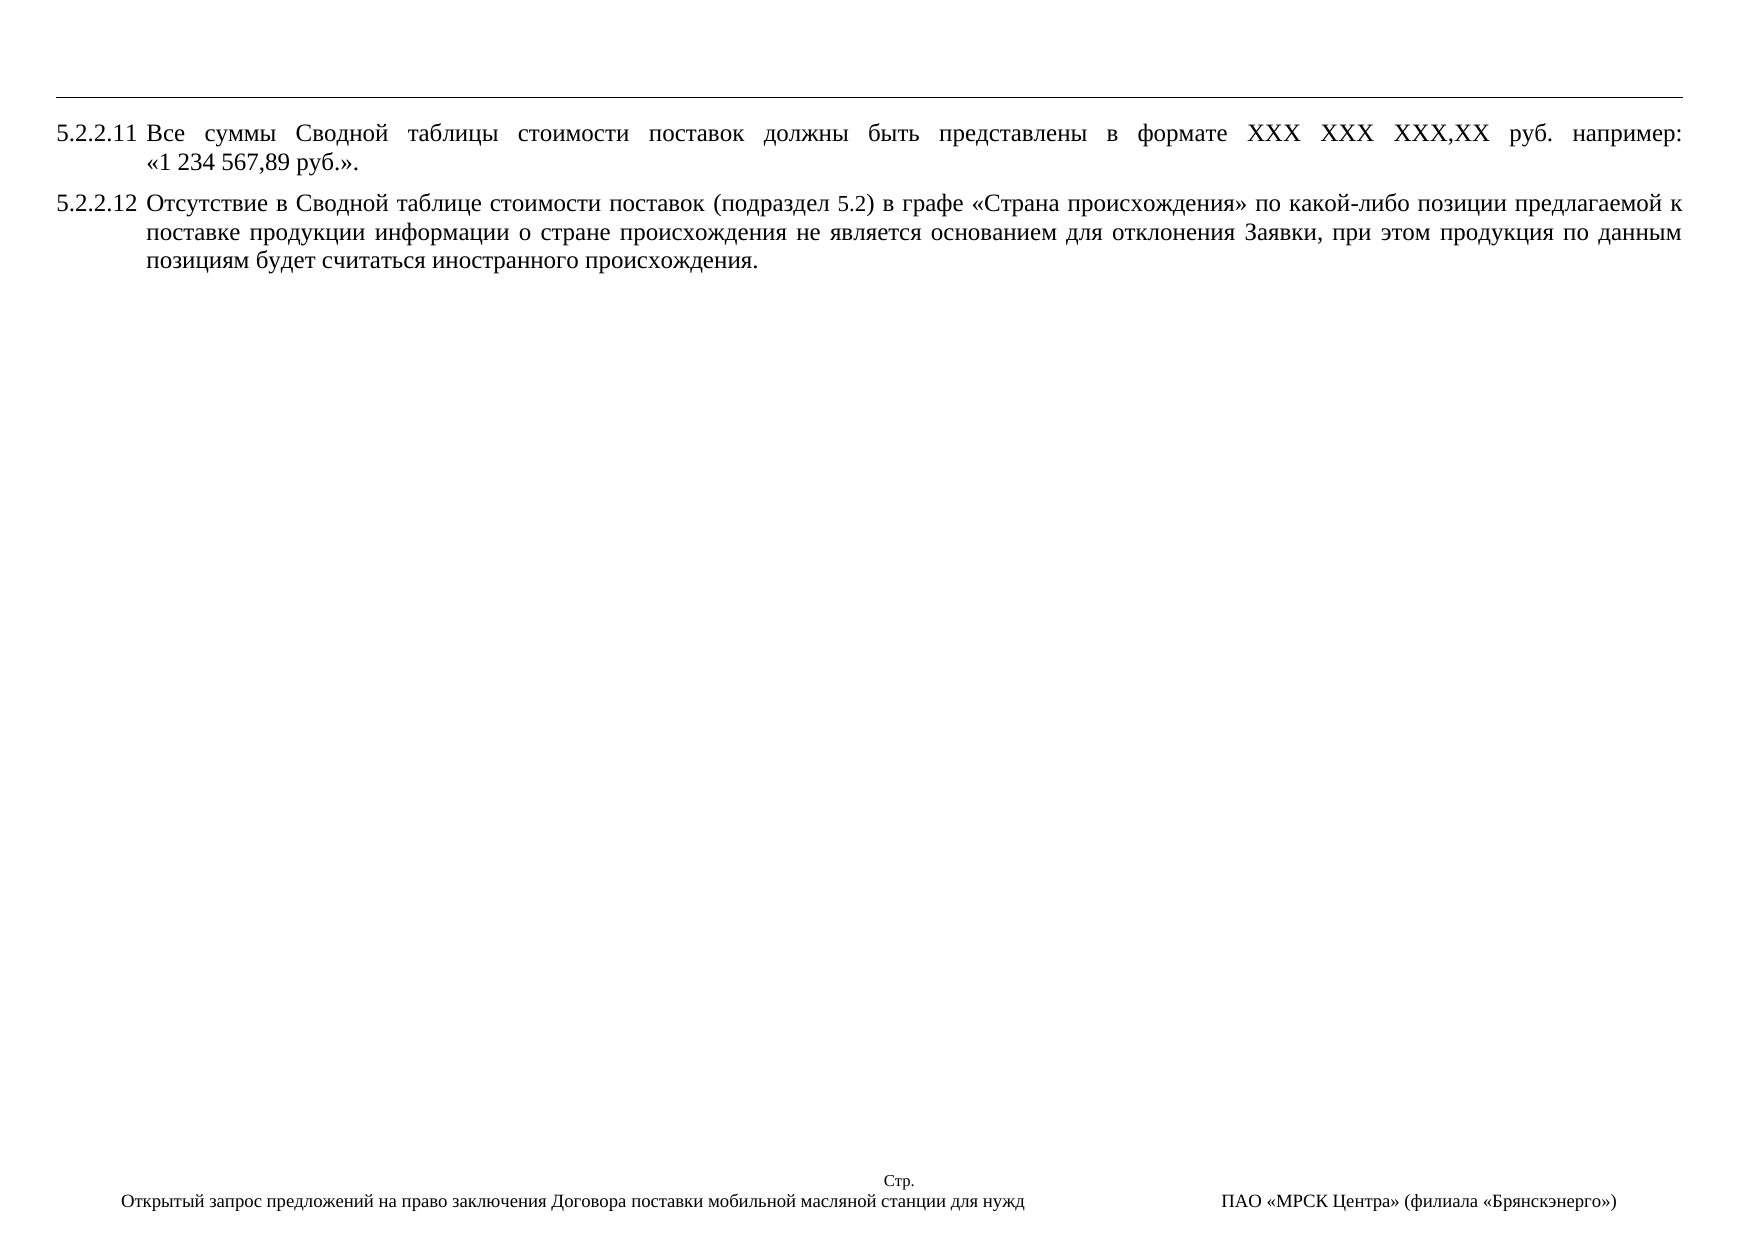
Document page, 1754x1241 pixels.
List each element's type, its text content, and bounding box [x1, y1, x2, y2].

list Все суммы Сводной таблицы стоимости поставок должны быть представлены в формате XXX XXX XXX,XX руб. например: «1 234 567,89 руб.». [56, 118, 1683, 176]
list Отсутствие в Сводной таблице стоимости поставок (подраздел 5.2) в графе «Страна происхождения» по какой-либо позиции предлагаемой к поставке продукции информации о стране происхождения не является основанием для отклонения Заявки, при этом продукция по данным позициям будет считаться иностранного происхождения. [56, 188, 1683, 274]
